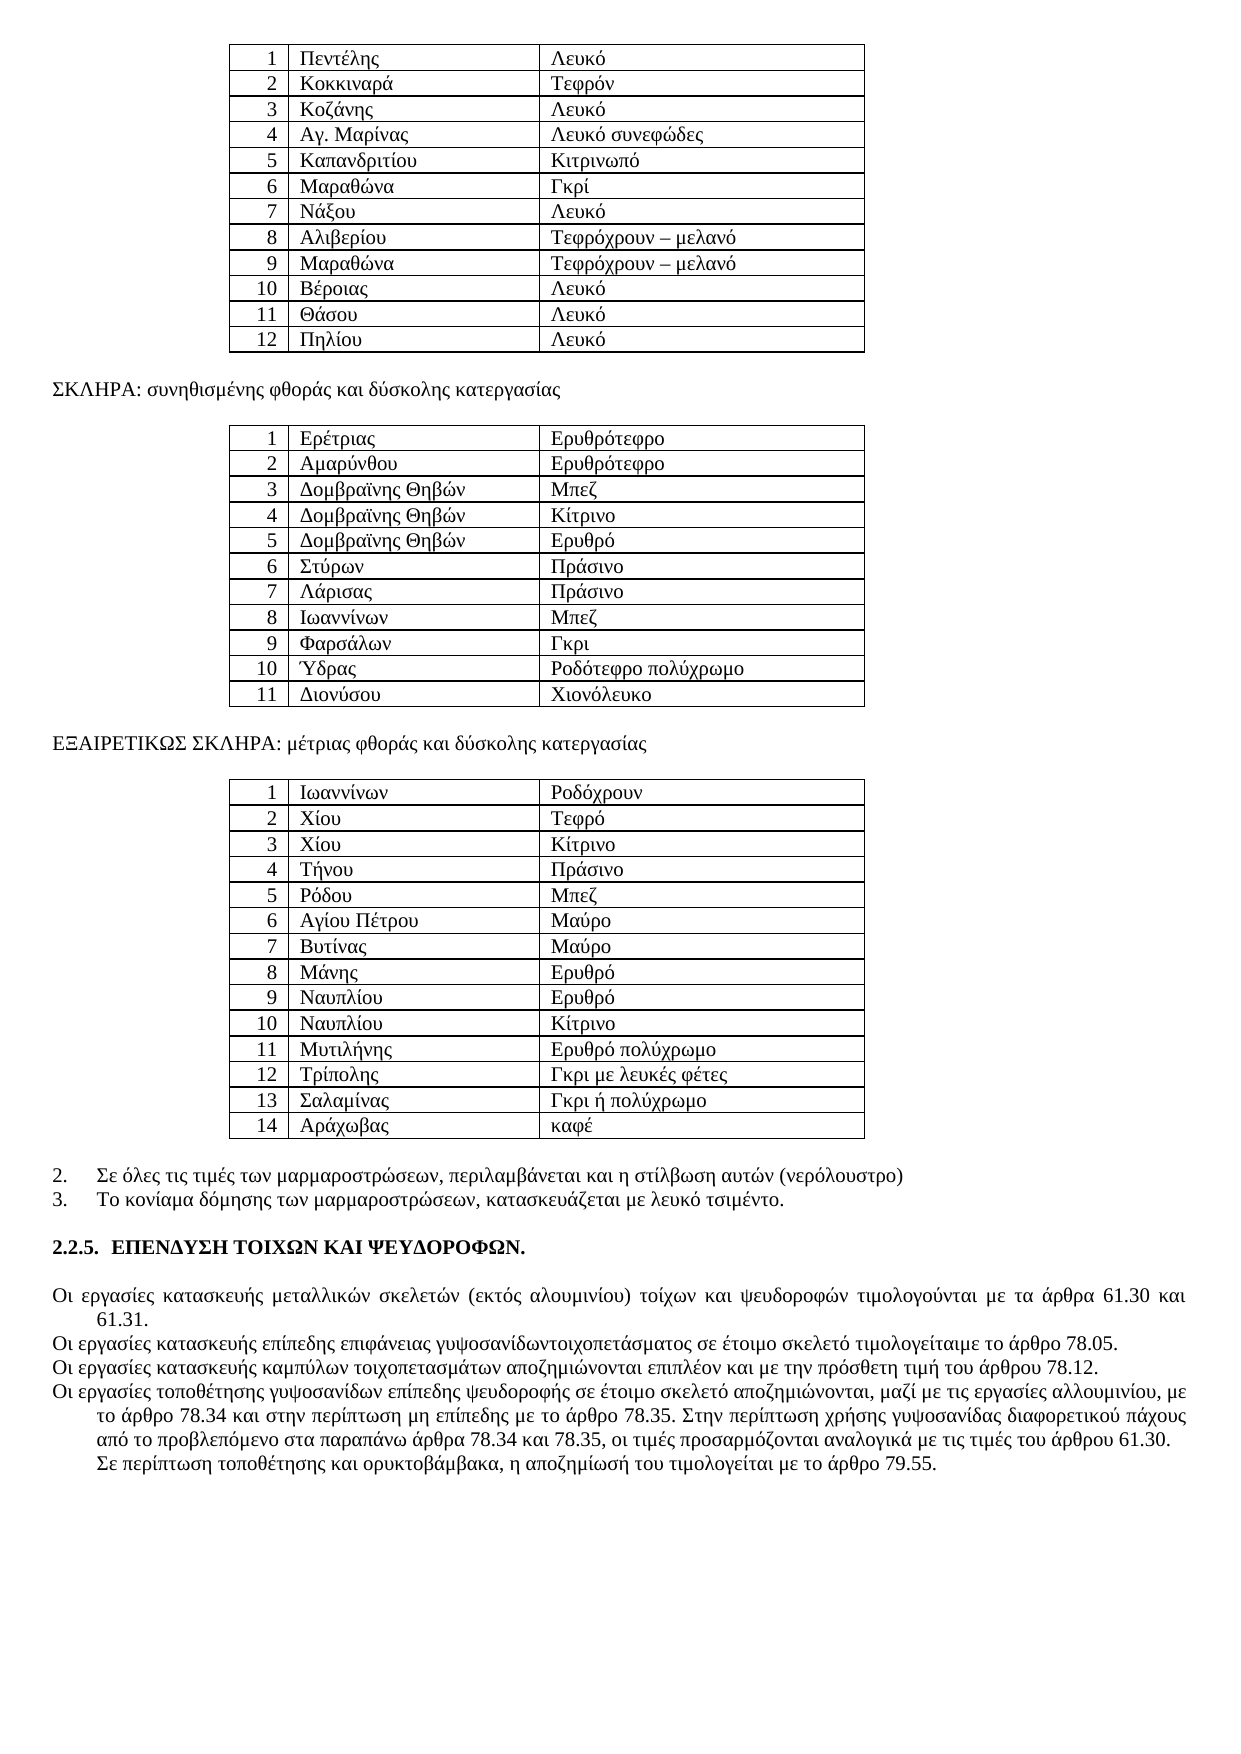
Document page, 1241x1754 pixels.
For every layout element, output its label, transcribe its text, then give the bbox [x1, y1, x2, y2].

table_cell 4 [230, 857, 288, 881]
table_cell Κίτρινο [540, 832, 864, 856]
table_cell Τήνου [289, 857, 539, 881]
table_cell Μαραθώνα [289, 174, 539, 198]
table_cell Κίτρινο [540, 1011, 864, 1035]
table_cell Κίτρινο [540, 503, 864, 527]
table_cell 6 [230, 174, 288, 198]
table_cell Φαρσάλων [289, 631, 539, 655]
table_cell 4 [230, 122, 288, 146]
table_header 1 [230, 780, 288, 804]
table_cell Κιτρινωπό [540, 148, 864, 172]
table_cell 12 [230, 1062, 288, 1086]
table_header Ερέτριας [289, 426, 539, 450]
table_cell Μαραθώνα [289, 251, 539, 274]
table_cell Αγίου Πέτρου [289, 908, 539, 932]
text 2. Σε όλες τις τιμές των μαρμαροστρώσεων, περιλαμβάνεται και η στίλβωση αυτών (νερόλουστρο) [52, 1162, 1188, 1187]
table_cell Ναυπλίου [289, 1011, 539, 1035]
table_cell Ιωαννίνων [289, 605, 539, 629]
table_cell Λευκό [540, 302, 864, 326]
table_cell 11 [230, 1037, 288, 1061]
table_cell Καπανδριτίου [289, 148, 539, 172]
table_header Ροδόχρουν [540, 780, 864, 804]
table_cell Πράσινο [540, 857, 864, 881]
text Οι εργασίες κατασκευής μεταλλικών σκελετών (εκτός αλουμινίου) τοίχων και ψευδοροφών τιμολογούνται με τα άρθρα 61.30 και 61.31. [52, 1283, 1188, 1331]
table_cell Σαλαμίνας [289, 1088, 539, 1112]
table_cell Μαύρο [540, 908, 864, 932]
table_cell 2 [230, 451, 288, 475]
table_cell Δομβραϊνης Θηβών [289, 503, 539, 527]
table_cell Ερυθρό πολύχρωμο [540, 1037, 864, 1061]
table_cell Μπεζ [540, 883, 864, 907]
table_cell Τρίπολης [289, 1062, 539, 1086]
table_cell Χίου [289, 832, 539, 856]
table_cell Αγ. Μαρίνας [289, 122, 539, 146]
table_cell Γκρι ή πολύχρωμο [540, 1088, 864, 1112]
table_cell Βέροιας [289, 276, 539, 300]
table_cell 13 [230, 1088, 288, 1112]
table_cell 5 [230, 148, 288, 172]
table_header 1 [230, 45, 288, 69]
table_cell 10 [230, 656, 288, 680]
table_cell Τεφρόν [540, 71, 864, 95]
table_cell Τεφρόχρουν – μελανό [540, 225, 864, 249]
table_cell 6 [230, 554, 288, 578]
table_cell Μάνης [289, 960, 539, 984]
table_cell Ερυθρό [540, 528, 864, 552]
table_cell καφέ [540, 1113, 864, 1137]
table_cell 10 [230, 1011, 288, 1035]
table_cell 11 [230, 682, 288, 706]
text ΕΞΑΙΡΕΤΙΚΩΣ ΣΚΛΗΡΑ: μέτριας φθοράς και δύσκολης κατεργασίας [52, 731, 1188, 755]
table_cell 3 [230, 477, 288, 501]
table_cell Πηλίου [289, 327, 539, 351]
table_cell Ερυθρό [540, 960, 864, 984]
table_cell Γκρί [540, 174, 864, 198]
table_cell Βυτίνας [289, 934, 539, 958]
table_cell Ροδότεφρο πολύχρωμο [540, 656, 864, 680]
table_cell Πράσινο [540, 580, 864, 603]
table_cell Ρόδου [289, 883, 539, 907]
table_cell Κοκκιναρά [289, 71, 539, 95]
text ΣΚΛΗΡΑ: συνηθισμένης φθοράς και δύσκολης κατεργασίας [52, 376, 1188, 401]
table_cell Ερυθρό [540, 985, 864, 1009]
table_cell Χιονόλευκο [540, 682, 864, 706]
table_cell Διονύσου [289, 682, 539, 706]
table_cell 7 [230, 934, 288, 958]
table_cell 9 [230, 251, 288, 274]
table_cell 2 [230, 806, 288, 830]
table_cell Μυτιλήνης [289, 1037, 539, 1061]
table_cell Λάρισας [289, 580, 539, 603]
table_header Λευκό [540, 45, 864, 69]
table_cell Μπεζ [540, 477, 864, 501]
table_cell Τεφρό [540, 806, 864, 830]
table_cell 2 [230, 71, 288, 95]
table_cell 3 [230, 97, 288, 121]
table_cell 9 [230, 631, 288, 655]
table_cell Πράσινο [540, 554, 864, 578]
table_header Πεντέλης [289, 45, 539, 69]
table_cell Κοζάνης [289, 97, 539, 121]
table_cell Αλιβερίου [289, 225, 539, 249]
text Οι εργασίες τοποθέτησης γυψοσανίδων επίπεδης ψευδοροφής σε έτοιμο σκελετό αποζημιώνονται, μαζί με τις εργασίες αλλουμινίου, με το άρθρο 78.34 και στην περίπτωση μη επίπεδης με το άρθρο 78.35. Στην περίπτωση χρήσης γυψοσανίδας διαφορετικού πάχους από το προβλεπόμενο στα παραπάνω άρθρα 78.34 και 78.35, οι τιμές προσαρμόζονται αναλογικά με τις τιμές του άρθρου 61.30. [52, 1379, 1188, 1451]
table_header Ερυθρότεφρο [540, 426, 864, 450]
table_cell Ύδρας [289, 656, 539, 680]
table_cell Χίου [289, 806, 539, 830]
text 3. Το κονίαμα δόμησης των μαρμαροστρώσεων, κατασκευάζεται με λευκό τσιμέντο. [52, 1187, 1188, 1211]
table_cell Δομβραϊνης Θηβών [289, 528, 539, 552]
text 2.2.5. ΕΠΕΝΔΥΣΗ ΤΟΙΧΩΝ ΚΑΙ ΨΕΥΔΟΡΟΦΩΝ. [52, 1235, 1188, 1259]
table_cell 7 [230, 580, 288, 603]
table_cell Μπεζ [540, 605, 864, 629]
table_header 1 [230, 426, 288, 450]
table_cell Αμαρύνθου [289, 451, 539, 475]
table_header Ιωαννίνων [289, 780, 539, 804]
table_cell Ναυπλίου [289, 985, 539, 1009]
table_cell Λευκό [540, 276, 864, 300]
table_cell 9 [230, 985, 288, 1009]
table_cell 6 [230, 908, 288, 932]
table_cell 8 [230, 960, 288, 984]
table_cell Γκρι [540, 631, 864, 655]
table_cell Λευκό συνεφώδες [540, 122, 864, 146]
table_cell Τεφρόχρουν – μελανό [540, 251, 864, 274]
table_cell Θάσου [289, 302, 539, 326]
table_cell 8 [230, 605, 288, 629]
table_cell 12 [230, 327, 288, 351]
table_cell Αράχωβας [289, 1113, 539, 1137]
table_cell 14 [230, 1113, 288, 1137]
table_cell 11 [230, 302, 288, 326]
table_cell Λευκό [540, 97, 864, 121]
table_cell Λευκό [540, 327, 864, 351]
table_cell 10 [230, 276, 288, 300]
table_cell Λευκό [540, 199, 864, 223]
text Οι εργασίες κατασκευής επίπεδης επιφάνειας γυψοσανίδωντοιχοπετάσματος σε έτοιμο σκελετό τιμολογείταιμε το άρθρο 78.05. [52, 1331, 1188, 1355]
table_cell 3 [230, 832, 288, 856]
text Σε περίπτωση τοποθέτησης και ορυκτοβάμβακα, η αποζημίωσή του τιμολογείται με το άρθρο 79.55. [52, 1451, 1188, 1475]
table_cell 5 [230, 528, 288, 552]
table_cell Μαύρο [540, 934, 864, 958]
table_cell Νάξου [289, 199, 539, 223]
table_cell 8 [230, 225, 288, 249]
table_cell 7 [230, 199, 288, 223]
table_cell 5 [230, 883, 288, 907]
table_cell Ερυθρότεφρο [540, 451, 864, 475]
table_cell 4 [230, 503, 288, 527]
table_cell Γκρι με λευκές φέτες [540, 1062, 864, 1086]
text Οι εργασίες κατασκευής καμπύλων τοιχοπετασμάτων αποζημιώνονται επιπλέον και με την πρόσθετη τιμή του άρθρου 78.12. [52, 1355, 1188, 1379]
table_cell Δομβραϊνης Θηβών [289, 477, 539, 501]
table_cell Στύρων [289, 554, 539, 578]
